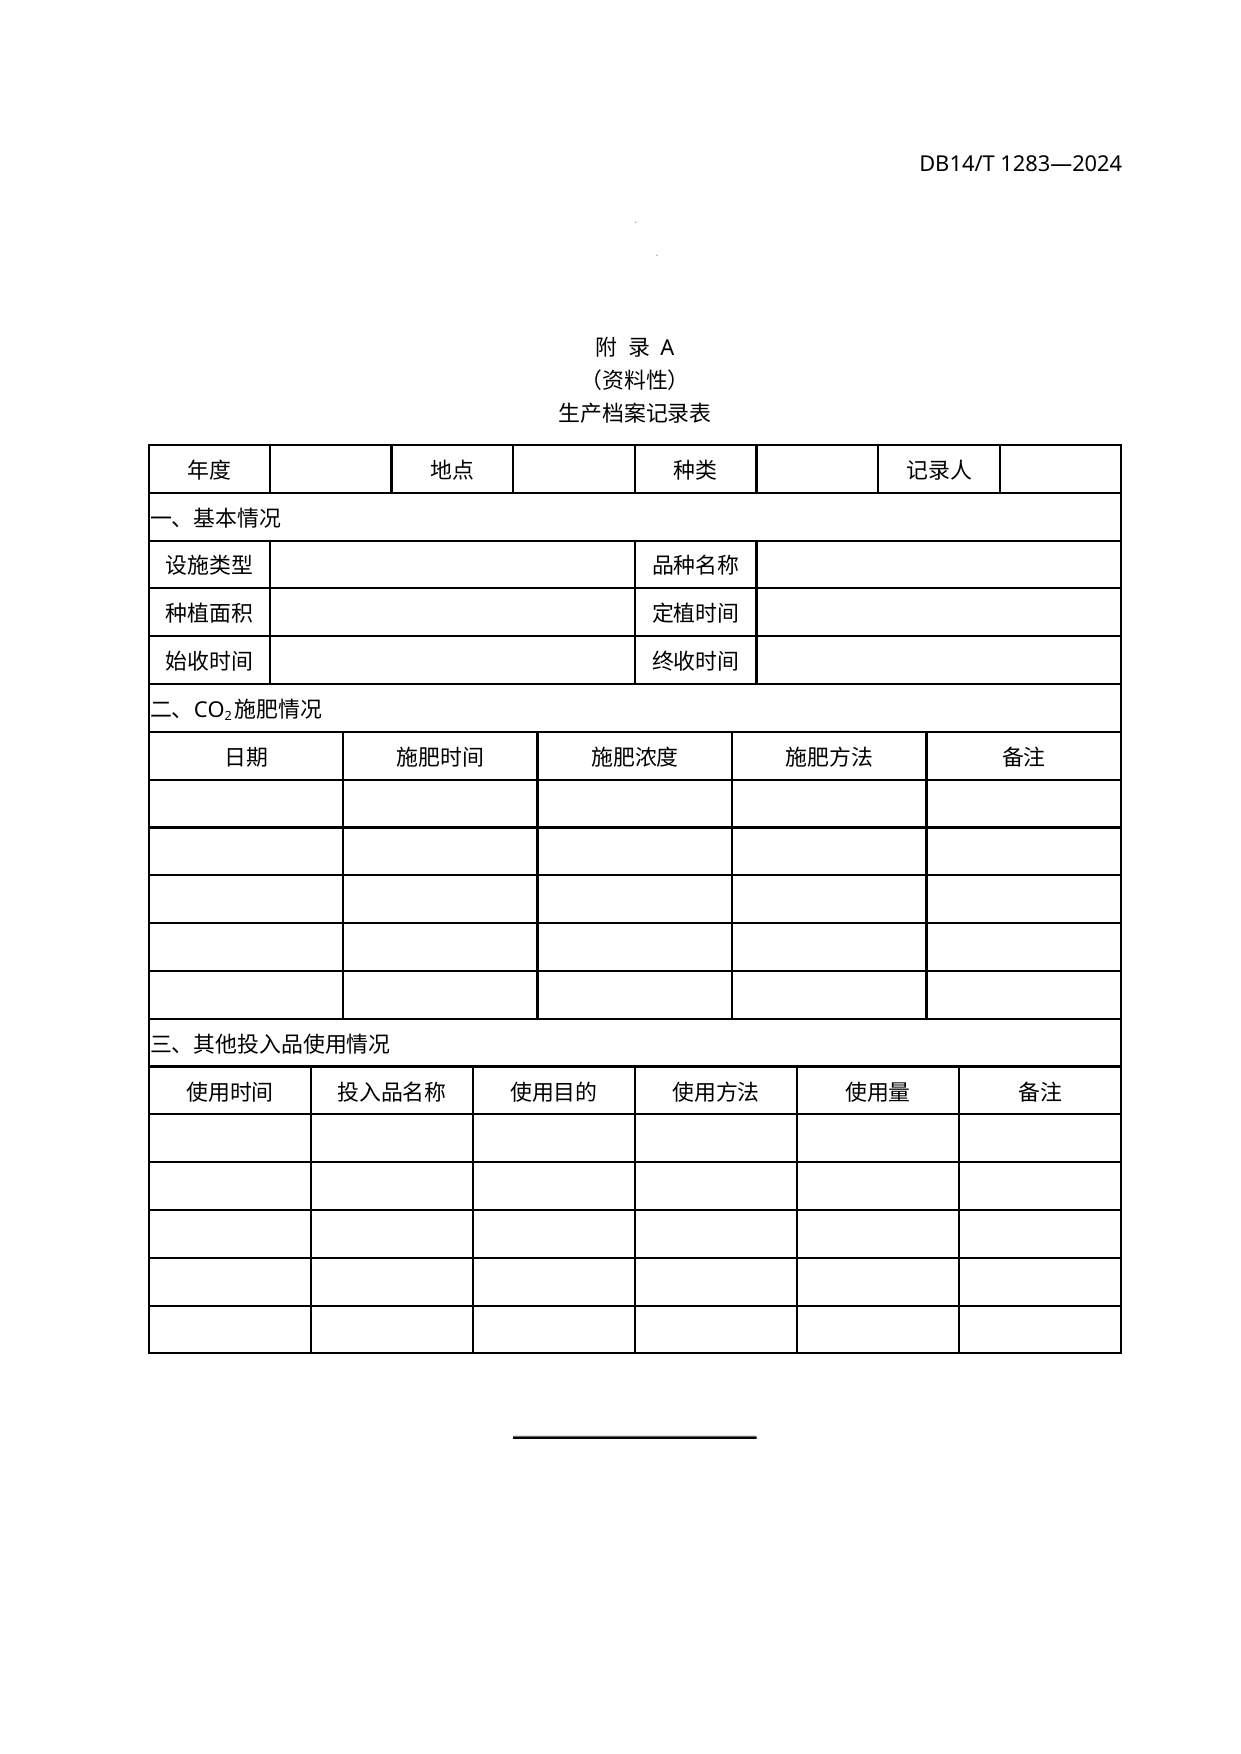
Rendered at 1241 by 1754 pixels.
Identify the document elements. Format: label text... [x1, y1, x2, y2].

table_header [1001, 446, 1120, 492]
table_cell [150, 1211, 310, 1257]
table_cell [798, 1115, 958, 1161]
table_header 地点 [393, 446, 512, 492]
table_cell [312, 1259, 472, 1304]
table_cell 使用量 [798, 1068, 958, 1113]
table_cell [150, 829, 342, 874]
table_cell 使用目的 [474, 1068, 634, 1113]
table_cell 三、其他投入品使用情况 [150, 1020, 1120, 1065]
table_cell [733, 781, 925, 826]
table_cell [474, 1115, 634, 1161]
table_cell [344, 876, 536, 922]
table_header 种类 [636, 446, 755, 492]
table_cell 始收时间 [150, 637, 269, 683]
table_cell [798, 1163, 958, 1209]
table_cell [474, 1163, 634, 1209]
table_cell [344, 781, 536, 826]
table_cell [758, 542, 1120, 587]
table_cell [539, 972, 731, 1018]
table_cell [928, 876, 1120, 922]
table_cell [474, 1211, 634, 1257]
table_cell [539, 829, 731, 874]
table_cell 定植时间 [636, 589, 755, 635]
table_cell [928, 781, 1120, 826]
table_cell [798, 1211, 958, 1257]
table_cell [798, 1307, 958, 1352]
table_cell [960, 1307, 1120, 1352]
table_cell 设施类型 [150, 542, 269, 587]
table_cell [271, 542, 634, 587]
table_cell [636, 1259, 796, 1304]
table_header [758, 446, 877, 492]
table_cell [312, 1307, 472, 1352]
table_cell [928, 972, 1120, 1018]
table_cell 种植面积 [150, 589, 269, 635]
table_cell 日期 [150, 733, 342, 778]
table_cell [150, 1163, 310, 1209]
table_cell [733, 924, 925, 970]
table_cell [150, 972, 342, 1018]
table_cell [960, 1163, 1120, 1209]
table_cell [150, 1307, 310, 1352]
table_header 年度 [150, 446, 269, 492]
table_cell [960, 1211, 1120, 1257]
table_cell [150, 1259, 310, 1304]
table_header [514, 446, 634, 492]
table_cell [928, 829, 1120, 874]
table_cell [733, 972, 925, 1018]
table_cell [928, 924, 1120, 970]
table_cell [636, 1115, 796, 1161]
table_cell [271, 637, 634, 683]
table_cell [150, 1115, 310, 1161]
table_header 记录人 [879, 446, 999, 492]
table_cell [960, 1115, 1120, 1161]
table_cell 品种名称 [636, 542, 755, 587]
table_cell 终收时间 [636, 637, 755, 683]
table_cell [798, 1259, 958, 1304]
table_cell [539, 924, 731, 970]
table_cell 一、基本情况 [150, 494, 1120, 539]
table_cell [150, 924, 342, 970]
table_cell [150, 781, 342, 826]
table_cell 使用时间 [150, 1068, 310, 1113]
table_cell 备注 [960, 1068, 1120, 1113]
table_cell 施肥方法 [733, 733, 925, 778]
table_cell [636, 1211, 796, 1257]
table_cell [271, 589, 634, 635]
table_cell 使用方法 [636, 1068, 796, 1113]
table_cell [960, 1259, 1120, 1304]
table_cell [758, 589, 1120, 635]
table_cell [733, 876, 925, 922]
table_cell [312, 1211, 472, 1257]
table_cell [150, 876, 342, 922]
table_cell [312, 1163, 472, 1209]
table_cell [539, 876, 731, 922]
table_cell [474, 1307, 634, 1352]
table_cell [636, 1307, 796, 1352]
table_cell [344, 924, 536, 970]
table_cell [758, 637, 1120, 683]
table_cell [636, 1163, 796, 1209]
table_cell [312, 1115, 472, 1161]
table_cell 备注 [928, 733, 1120, 778]
table_cell 施肥浓度 [539, 733, 731, 778]
table_cell 二、CO2施肥情况 [150, 685, 1120, 731]
table_cell [474, 1259, 634, 1304]
table_cell [539, 781, 731, 826]
table_cell [344, 972, 536, 1018]
table_cell 投入品名称 [312, 1068, 472, 1113]
table_cell [733, 829, 925, 874]
text （资料性） 生产档案记录表 [148, 330, 1122, 428]
table_cell 施肥时间 [344, 733, 536, 778]
picture [513, 1386, 757, 1439]
table_header [271, 446, 390, 492]
table_cell [344, 829, 536, 874]
